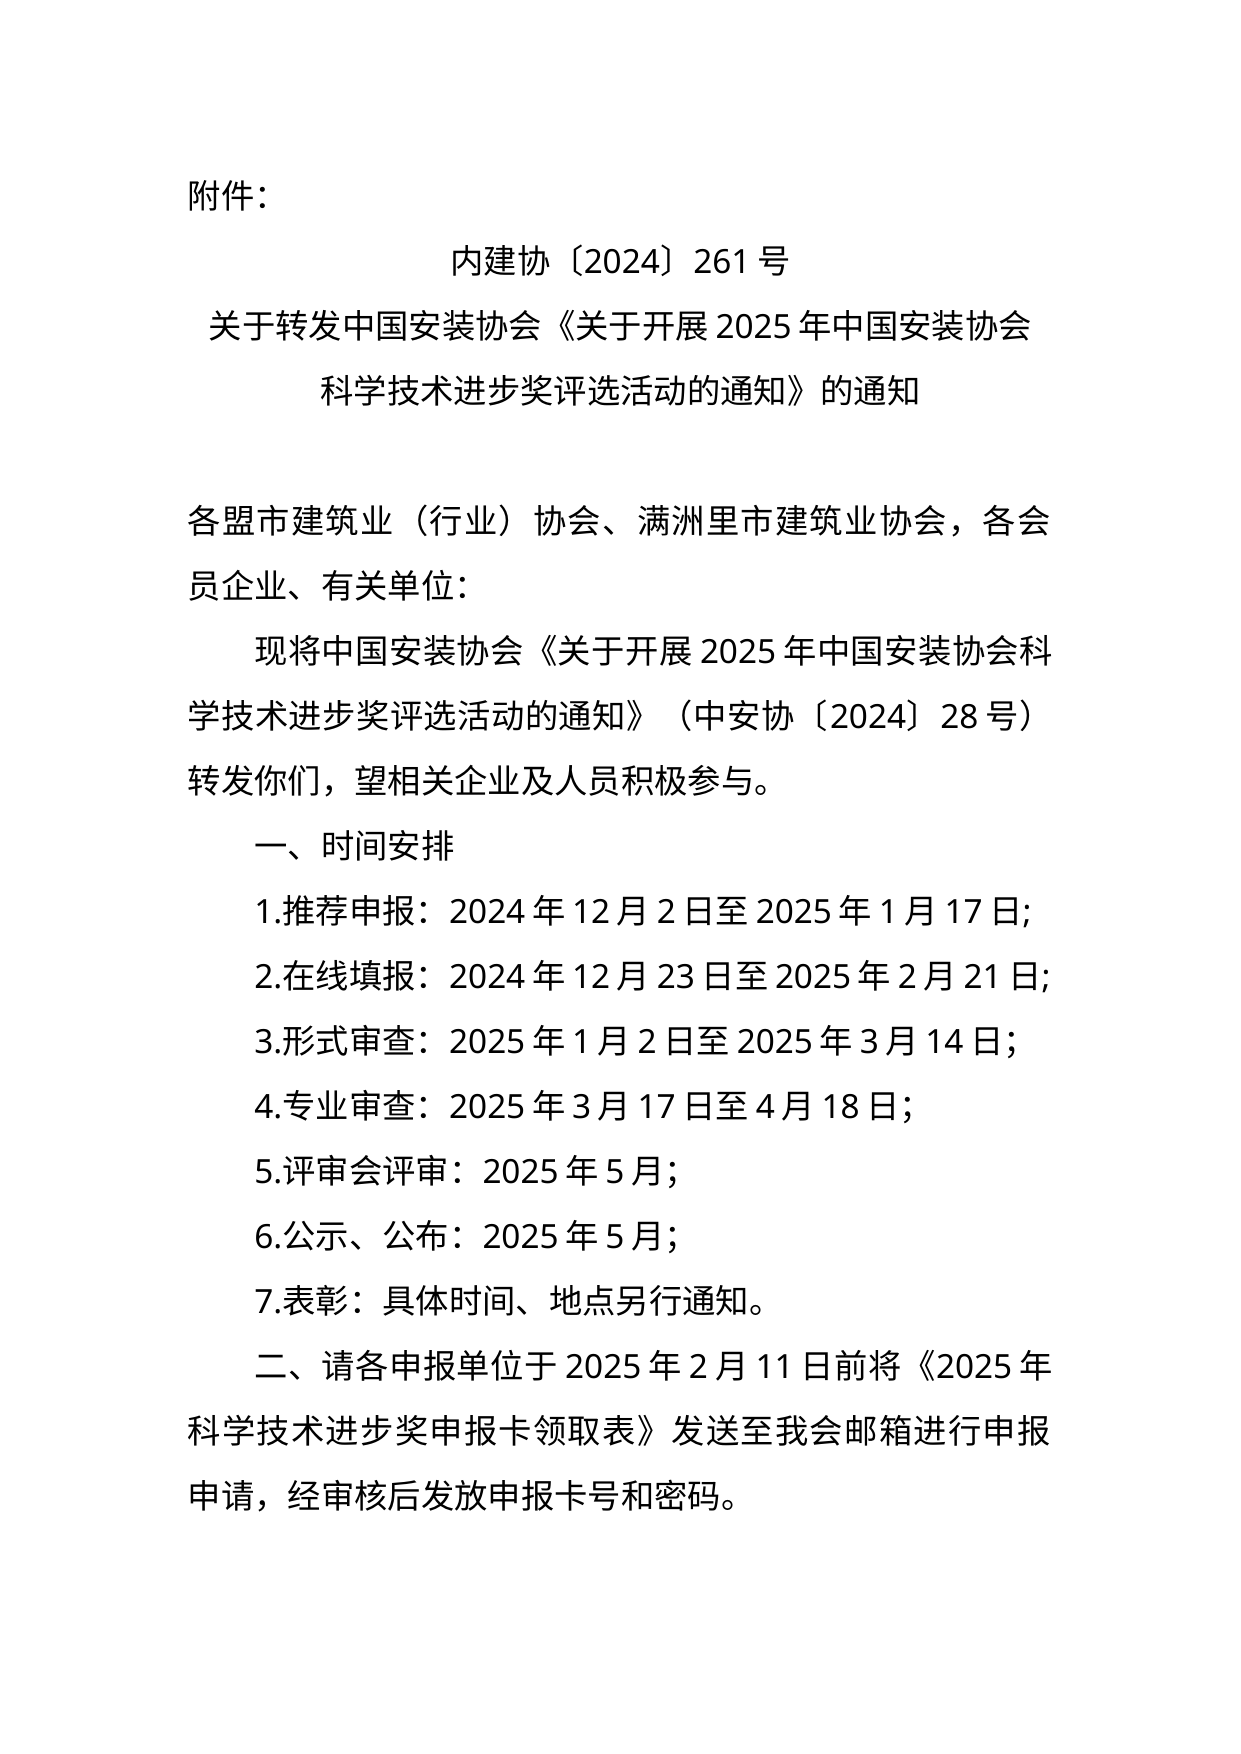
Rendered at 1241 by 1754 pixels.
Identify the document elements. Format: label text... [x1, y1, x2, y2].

text 4.专业审查：2025年3月17日至4月18日； [187, 1072, 1053, 1137]
text 内建协〔2024〕261号 [187, 227, 1053, 292]
text 现将中国安装协会《关于开展2025年中国安装协会科学技术进步奖评选活动的通知》（中安协〔2024〕28号）转发你们，望相关企业及人员积极参与。 [187, 617, 1053, 812]
text 二、请各申报单位于2025年2月11日前将《2025年科学技术进步奖申报卡领取表》发送至我会邮箱进行申报申请，经审核后发放申报卡号和密码。 [187, 1332, 1053, 1527]
text 2.在线填报：2024年12月23日至2025年2月21日; [187, 942, 1053, 1007]
text 6.公示、公布：2025年5月； [187, 1202, 1053, 1267]
text 一、时间安排 [187, 812, 1053, 877]
text 各盟市建筑业（行业）协会、满洲里市建筑业协会，各会员企业、有关单位： [187, 487, 1053, 617]
text 3.形式审查：2025年1月2日至2025年3月14日； [187, 1007, 1053, 1072]
text 科学技术进步奖评选活动的通知》的通知 [187, 357, 1053, 422]
text 附件： [187, 162, 1053, 227]
text 7.表彰：具体时间、地点另行通知。 [187, 1267, 1053, 1332]
text 关于转发中国安装协会《关于开展2025年中国安装协会 [187, 292, 1053, 357]
text 1.推荐申报：2024年12月2日至2025年1月17日; [187, 877, 1053, 942]
text 5.评审会评审：2025年5月； [187, 1137, 1053, 1202]
